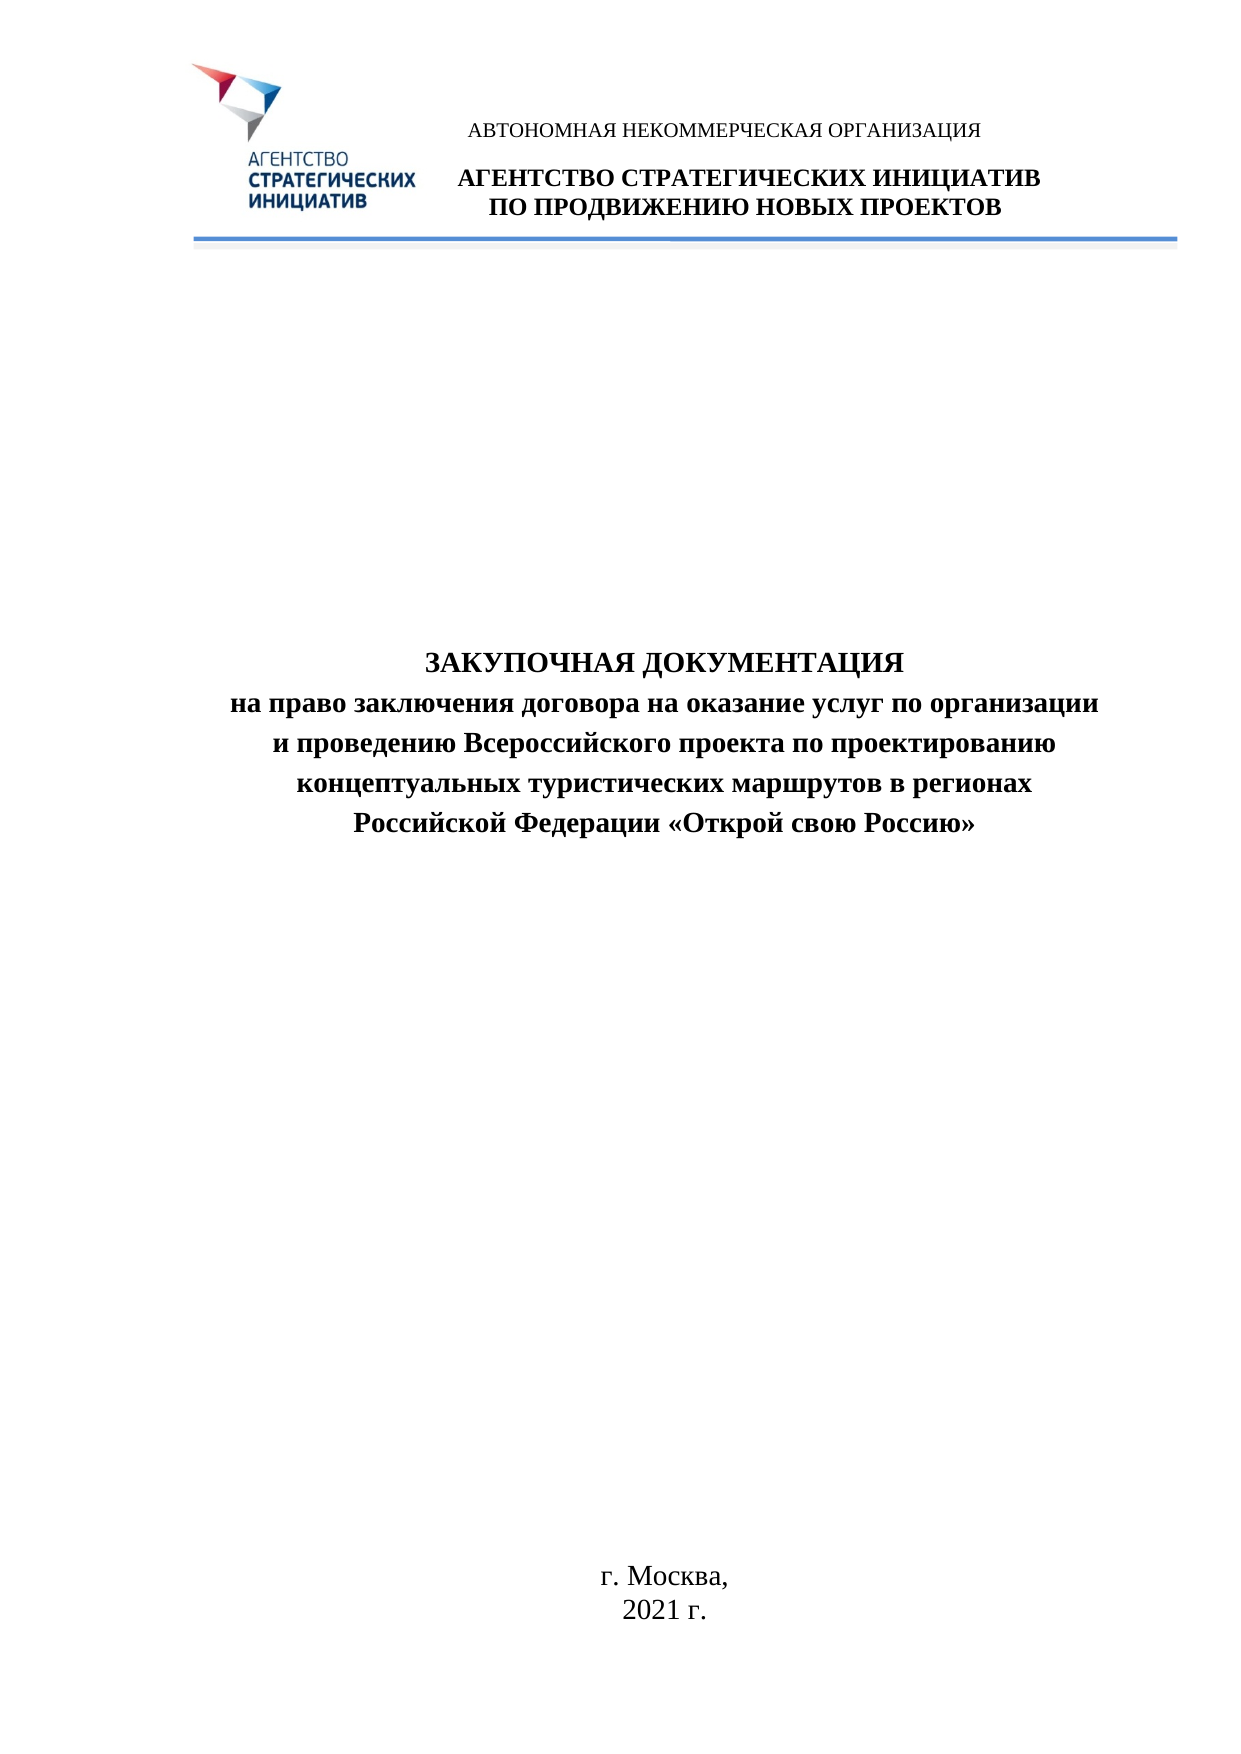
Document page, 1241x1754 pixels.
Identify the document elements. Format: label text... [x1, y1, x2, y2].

text на право заключения договора на оказание услуг по организации и проведению Всероссийского проекта по проектированию концептуальных туристических маршрутов в регионах Российской Федерации «Открой свою Россию» [177, 685, 1152, 839]
text АГЕНТСТВО СТРАТЕГИЧЕСКИХ ИНИЦИАТИВ [413, 163, 1152, 192]
text ЗАКУПОЧНАЯ ДОКУМЕНТАЦИЯ [177, 645, 1152, 678]
text ПО ПРОДВИЖЕНИЮ НОВЫХ ПРОЕКТОВ [413, 192, 1152, 221]
text 2021 г. [177, 1592, 1152, 1625]
text АВТОНОМНАЯ НЕКОММЕРЧЕСКАЯ ОРГАНИЗАЦИЯ [177, 118, 1152, 142]
picture [141, 20, 491, 302]
text г. Москва, [177, 1558, 1152, 1592]
